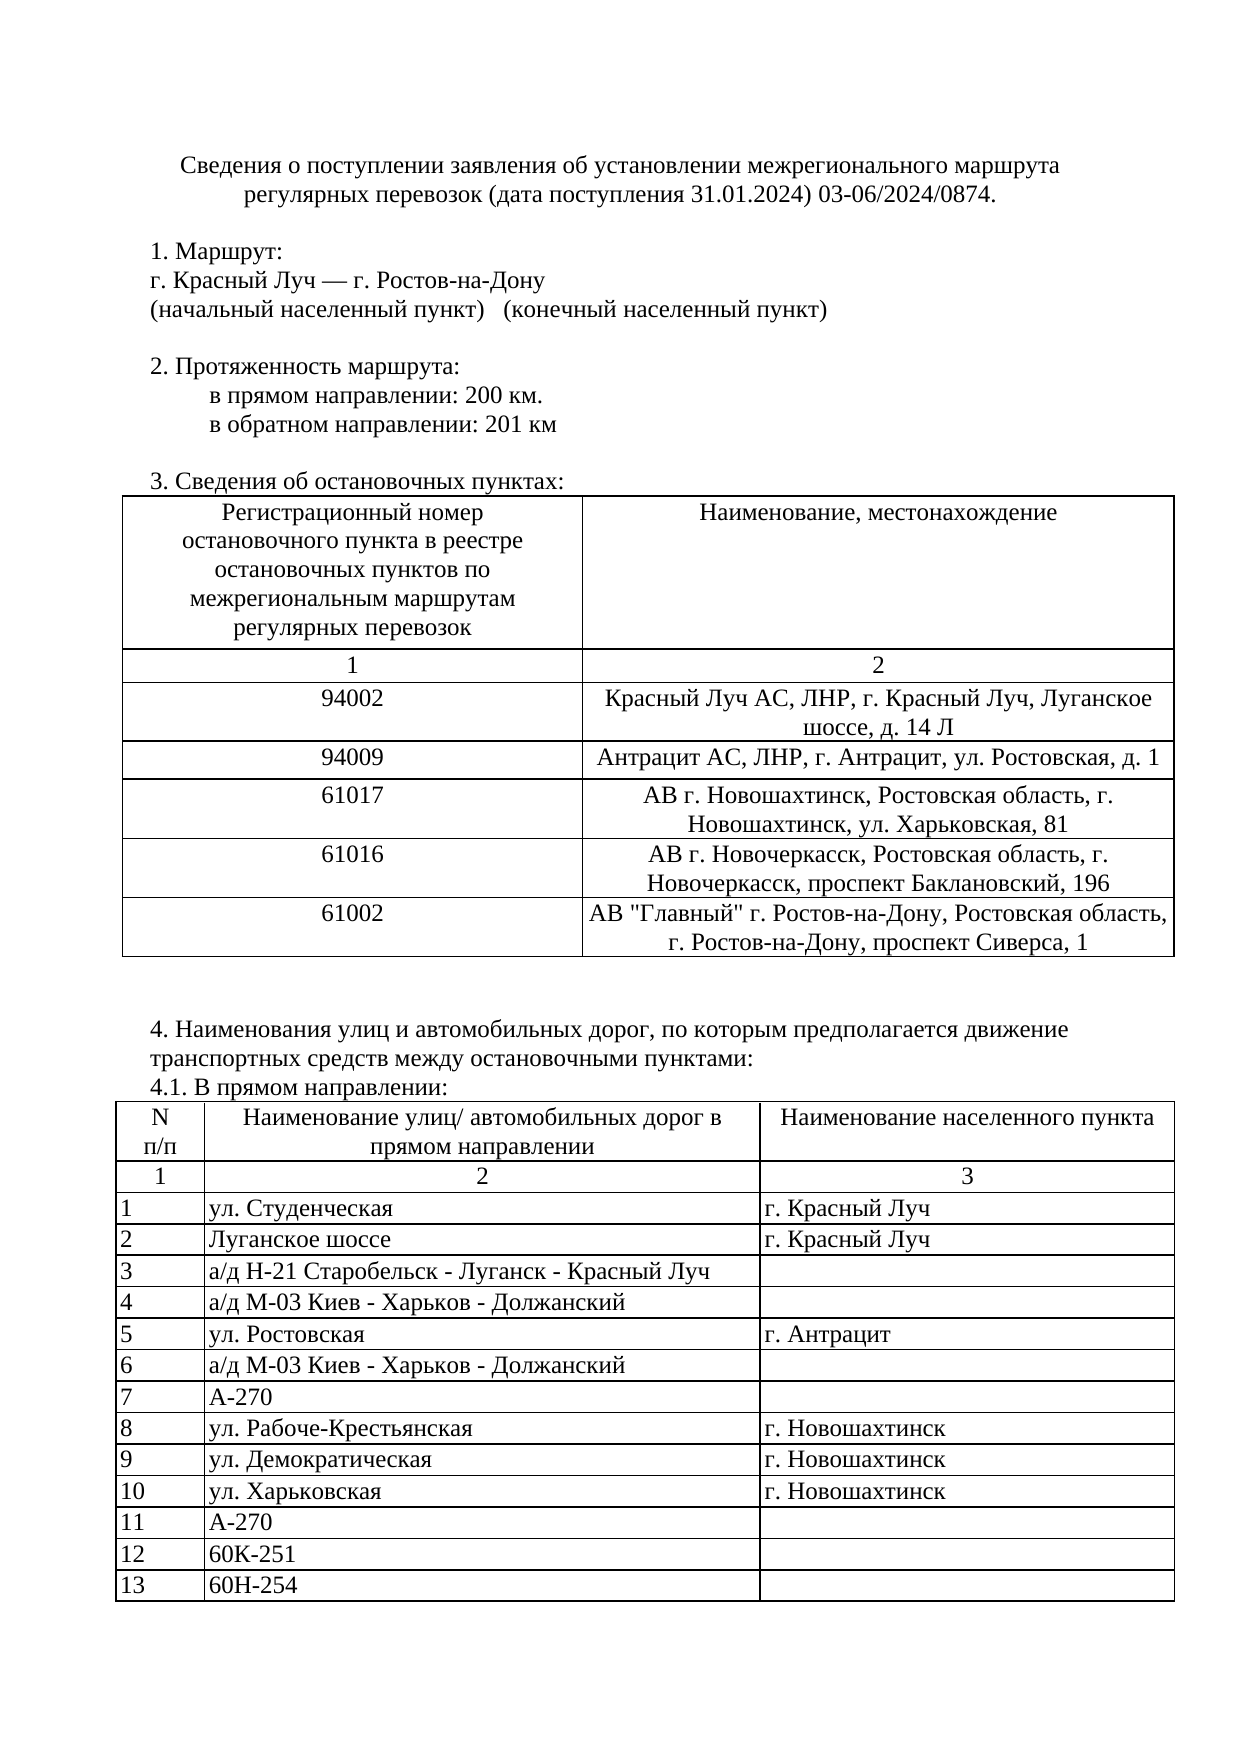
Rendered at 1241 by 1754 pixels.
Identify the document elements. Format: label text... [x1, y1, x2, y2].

table_cell [761, 1287, 1174, 1317]
table_cell 60Н-254 [205, 1571, 759, 1600]
text (начальный населенный пункт) (конечный населенный пункт) [150, 294, 1090, 322]
table_cell 60К-251 [205, 1539, 759, 1569]
table_cell г. Новошахтинск [761, 1445, 1174, 1474]
table_cell г. Новошахтинск [761, 1413, 1174, 1443]
table_cell 12 [117, 1539, 204, 1569]
table_header Регистрационный номер остановочного пункта в реестре остановочных пунктов по межрегиональным маршрутам регулярных перевозок [123, 497, 582, 648]
text 1. Маршрут: [150, 236, 1090, 265]
text в обратном направлении: 201 км [150, 409, 1090, 437]
table_cell [761, 1539, 1174, 1569]
text 4.1. В прямом направлении: [150, 1072, 1090, 1101]
text г. Красный Луч — г. Ростов-на-Дону [150, 265, 1090, 294]
table_cell 11 [117, 1508, 204, 1537]
table_cell г. Новошахтинск [761, 1476, 1174, 1506]
table_cell А-270 [205, 1382, 759, 1412]
table_cell [761, 1350, 1174, 1380]
text в прямом направлении: 200 км. [150, 380, 1090, 409]
table_header Наименование населенного пункта [761, 1102, 1174, 1160]
table_cell 6 [117, 1350, 204, 1380]
table_cell ул. Ростовская [205, 1319, 759, 1349]
table_cell г. Антрацит [761, 1319, 1174, 1349]
text 2. Протяженность маршрута: [150, 351, 1090, 380]
table_cell 10 [117, 1476, 204, 1506]
table_cell 1 [123, 650, 582, 681]
table_cell 3 [117, 1256, 204, 1286]
table_cell 2 [205, 1162, 759, 1191]
table_cell 94009 [123, 742, 582, 778]
table_cell АВ г. Новошахтинск, Ростовская область, г. Новошахтинск, ул. Харьковская, 81 [583, 780, 1173, 837]
table_cell 61016 [123, 839, 582, 896]
table_cell [761, 1508, 1174, 1537]
table_cell АВ г. Новочеркасск, Ростовская область, г. Новочеркасск, проспект Баклановский, 196 [583, 839, 1173, 896]
table_cell 94002 [123, 683, 582, 740]
table_cell Луганское шоссе [205, 1225, 759, 1254]
table_cell 1 [117, 1193, 204, 1223]
table_cell 9 [117, 1445, 204, 1474]
table_header Наименование улиц/ автомобильных дорог в прямом направлении [205, 1102, 760, 1160]
table_cell [761, 1256, 1174, 1286]
table_cell 13 [117, 1571, 204, 1600]
table_cell Красный Луч АС, ЛНР, г. Красный Луч, Луганское шоссе, д. 14 Л [583, 683, 1173, 740]
table_cell 2 [583, 650, 1173, 681]
table_cell а/д Н-21 Старобельск - Луганск - Красный Луч [205, 1256, 759, 1286]
table_cell Антрацит АС, ЛНР, г. Антрацит, ул. Ростовская, д. 1 [583, 742, 1173, 778]
table_cell а/д М-03 Киев - Харьков - Должанский [205, 1350, 759, 1380]
text 4. Наименования улиц и автомобильных дорог, по которым предполагается движение транспортных средств между остановочными пунктами: [150, 1014, 1090, 1072]
table_cell 2 [117, 1225, 204, 1254]
table_cell а/д М-03 Киев - Харьков - Должанский [205, 1287, 759, 1317]
table_cell [761, 1571, 1174, 1600]
table_cell 8 [117, 1413, 204, 1443]
text 3. Сведения об остановочных пунктах: [150, 466, 1090, 495]
table_cell 5 [117, 1319, 204, 1349]
table_cell ул. Харьковская [205, 1476, 759, 1506]
table_header N п/п [117, 1102, 204, 1160]
table_cell г. Красный Луч [761, 1225, 1174, 1254]
table_header Наименование, местонахождение [583, 497, 1173, 648]
table_cell 7 [117, 1382, 204, 1412]
table_cell 61002 [123, 898, 582, 956]
table_cell АВ "Главный" г. Ростов-на-Дону, Ростовская область, г. Ростов-на-Дону, проспект Сиверса, 1 [583, 898, 1173, 956]
table_cell 3 [761, 1162, 1174, 1191]
table_cell 4 [117, 1287, 204, 1317]
table_cell г. Красный Луч [761, 1193, 1174, 1223]
table_cell 1 [117, 1162, 204, 1191]
table_cell А-270 [205, 1508, 759, 1537]
table_cell 61017 [123, 780, 582, 837]
text Сведения о поступлении заявления об установлении межрегионального маршрута регулярных перевозок (дата поступления 31.01.2024) 03-06/2024/0874. [150, 150, 1090, 207]
table_cell ул. Демократическая [205, 1445, 759, 1474]
table_cell [761, 1382, 1174, 1412]
table_cell ул. Студенческая [205, 1193, 759, 1223]
table_cell ул. Рабоче-Крестьянская [205, 1413, 759, 1443]
